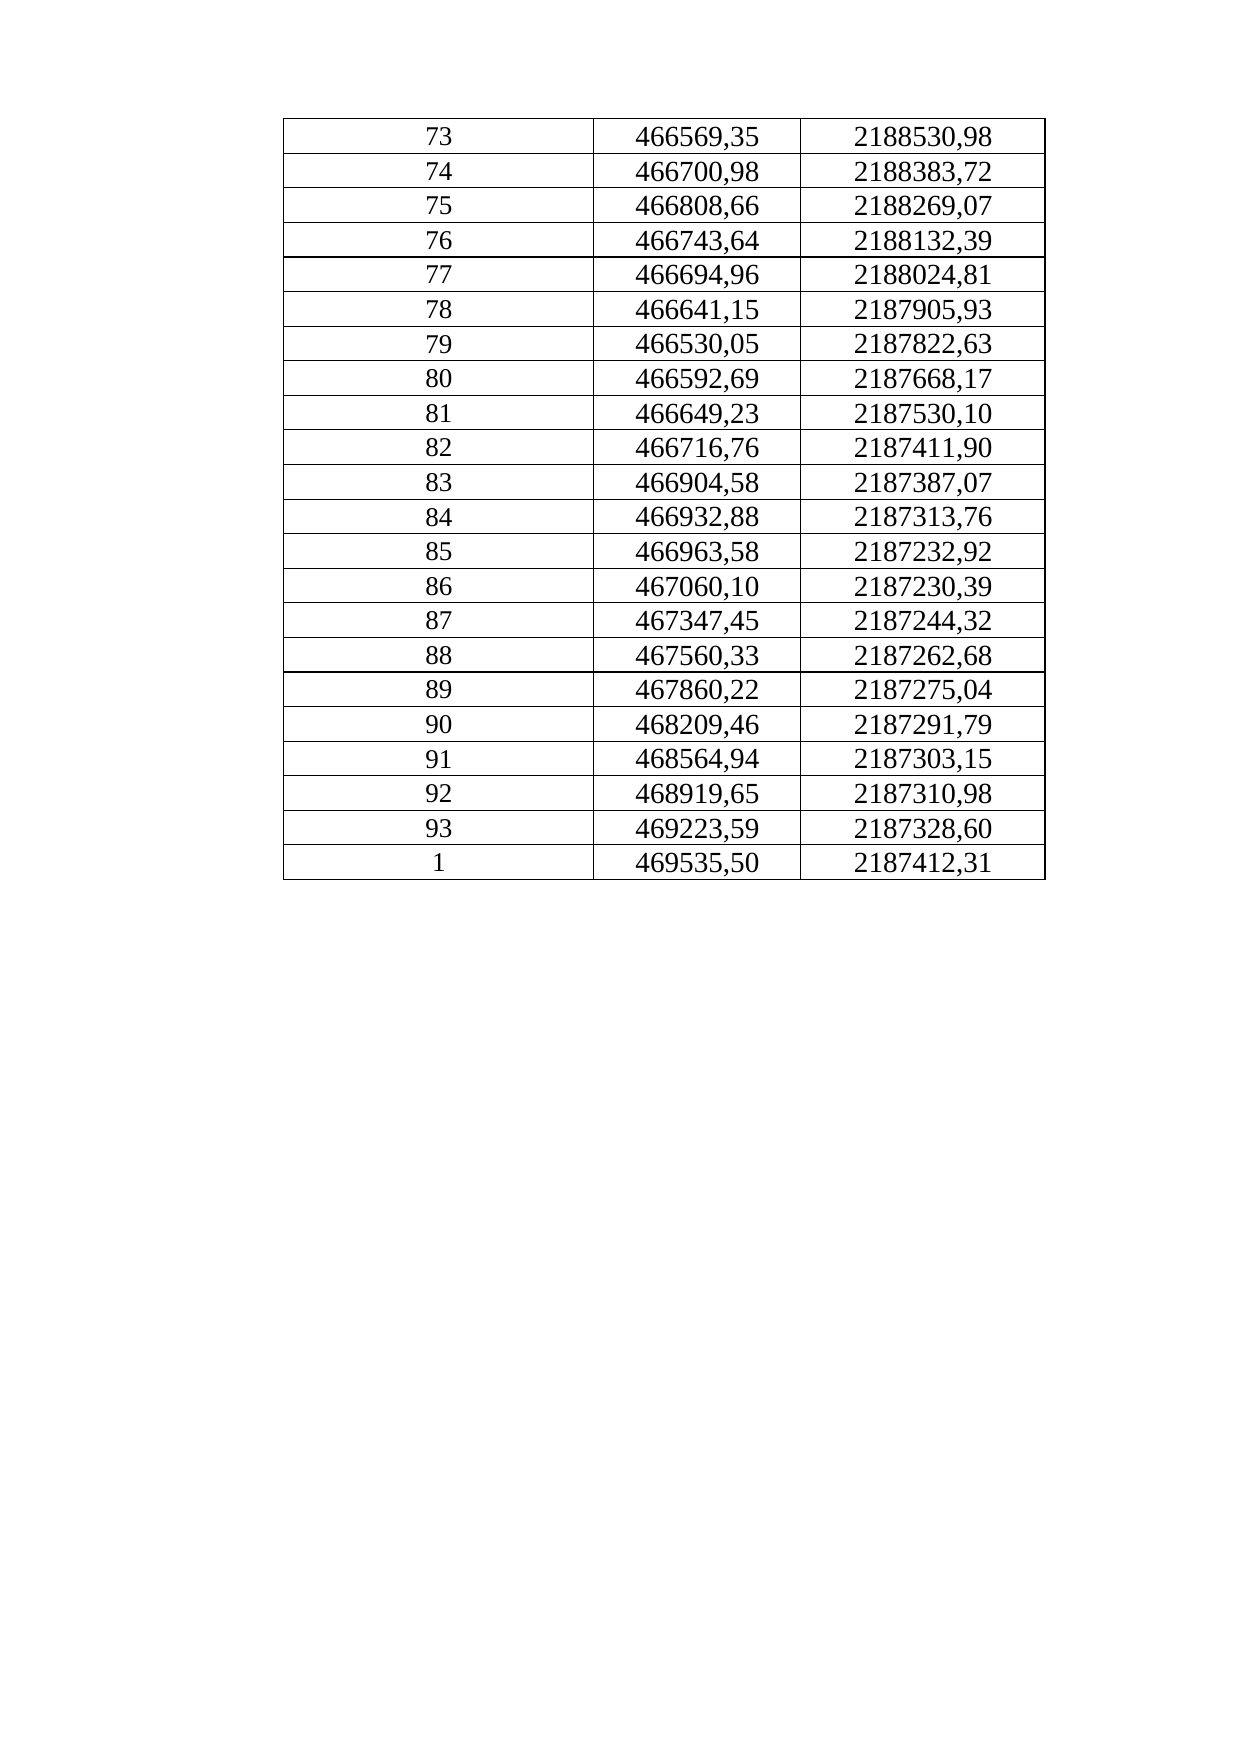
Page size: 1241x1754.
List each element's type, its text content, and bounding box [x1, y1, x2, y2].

table_cell 469535,50 [594, 845, 800, 879]
table_cell 466694,96 [594, 258, 800, 291]
table_cell 84 [284, 500, 593, 533]
table_cell 2187530,10 [801, 396, 1044, 429]
table_cell 466649,23 [594, 396, 800, 429]
table_cell 468564,94 [594, 742, 800, 775]
table_cell 88 [284, 638, 593, 671]
table_cell 467347,45 [594, 603, 800, 637]
table_cell 2187387,07 [801, 465, 1044, 498]
table_cell 1 [284, 845, 593, 879]
table_cell 78 [284, 292, 593, 326]
table_cell 2187328,60 [801, 811, 1044, 844]
table_cell 91 [284, 742, 593, 775]
table_cell 74 [284, 154, 593, 187]
table_cell 2187822,63 [801, 327, 1044, 360]
table_cell 2187303,15 [801, 742, 1044, 775]
table_cell 82 [284, 430, 593, 464]
table_cell 467560,33 [594, 638, 800, 671]
table_cell 2187313,76 [801, 500, 1044, 533]
table_cell 466743,64 [594, 223, 800, 256]
table_cell 89 [284, 673, 593, 706]
table_cell 86 [284, 569, 593, 602]
table_cell 467060,10 [594, 569, 800, 602]
table_cell 466932,88 [594, 500, 800, 533]
table_cell 466716,76 [594, 430, 800, 464]
table_cell 466592,69 [594, 361, 800, 395]
table_cell 2188530,98 [801, 119, 1044, 153]
table_cell 466963,58 [594, 534, 800, 568]
table_cell 80 [284, 361, 593, 395]
table_cell 2187275,04 [801, 673, 1044, 706]
table_cell 2187905,93 [801, 292, 1044, 326]
table_cell 2187411,90 [801, 430, 1044, 464]
table_cell 466808,66 [594, 188, 800, 222]
table_cell 76 [284, 223, 593, 256]
table_cell 75 [284, 188, 593, 222]
table_cell 468209,46 [594, 707, 800, 741]
table_cell 87 [284, 603, 593, 637]
table_cell 2187262,68 [801, 638, 1044, 671]
table_cell 466530,05 [594, 327, 800, 360]
table_cell 466700,98 [594, 154, 800, 187]
table_cell 79 [284, 327, 593, 360]
table_cell 2187291,79 [801, 707, 1044, 741]
table_cell 90 [284, 707, 593, 741]
table_cell 466569,35 [594, 119, 800, 153]
table_cell 73 [284, 119, 593, 153]
table_cell 2187412,31 [801, 845, 1044, 879]
table_cell 83 [284, 465, 593, 498]
table_cell 2187668,17 [801, 361, 1044, 395]
table_cell 2188024,81 [801, 258, 1044, 291]
table_cell 92 [284, 776, 593, 810]
table_cell 2188383,72 [801, 154, 1044, 187]
table_cell 81 [284, 396, 593, 429]
table_cell 467860,22 [594, 673, 800, 706]
table_cell 85 [284, 534, 593, 568]
table_cell 468919,65 [594, 776, 800, 810]
table_cell 2188269,07 [801, 188, 1044, 222]
table_cell 2188132,39 [801, 223, 1044, 256]
table_cell 2187232,92 [801, 534, 1044, 568]
table_cell 2187244,32 [801, 603, 1044, 637]
table_cell 77 [284, 258, 593, 291]
table_cell 2187230,39 [801, 569, 1044, 602]
table_cell 469223,59 [594, 811, 800, 844]
table_cell 466904,58 [594, 465, 800, 498]
table_cell 93 [284, 811, 593, 844]
table_cell 466641,15 [594, 292, 800, 326]
table_cell 2187310,98 [801, 776, 1044, 810]
